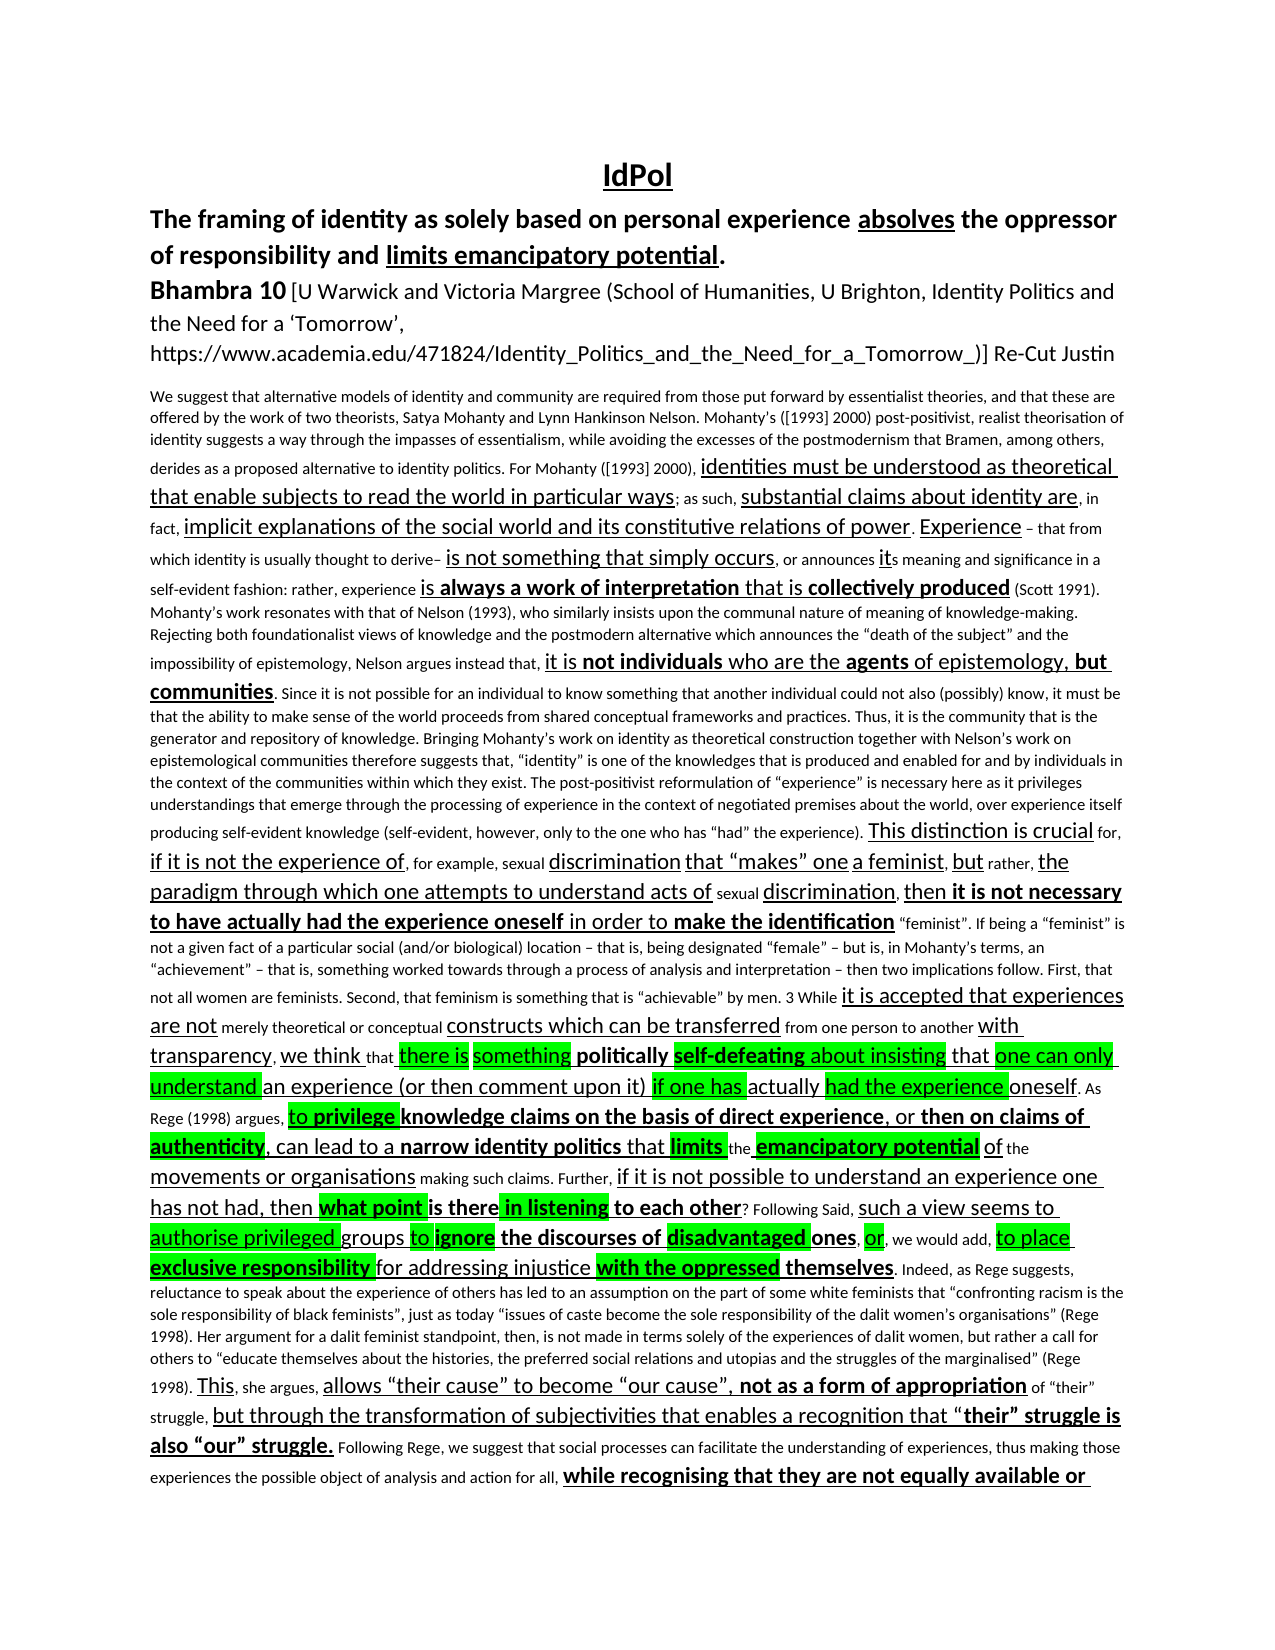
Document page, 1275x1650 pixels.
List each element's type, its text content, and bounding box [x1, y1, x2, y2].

subtitle IdPol [150, 154, 1125, 195]
text Bhambra 10 [U Warwick and Victoria Margree (School of Humanities, U Brighton, Identity Politics and the Need for a ‘Tomorrow’, https://www.academia.edu/471824/Identity_Politics_and_the_Need_for_a_Tomorrow_)] Re-Cut Justin [150, 273, 1125, 367]
subtitle The framing of identity as solely based on personal experience absolves the oppressor of responsibility and limits emancipatory potential. [150, 202, 1125, 271]
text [150, 386, 1125, 1489]
